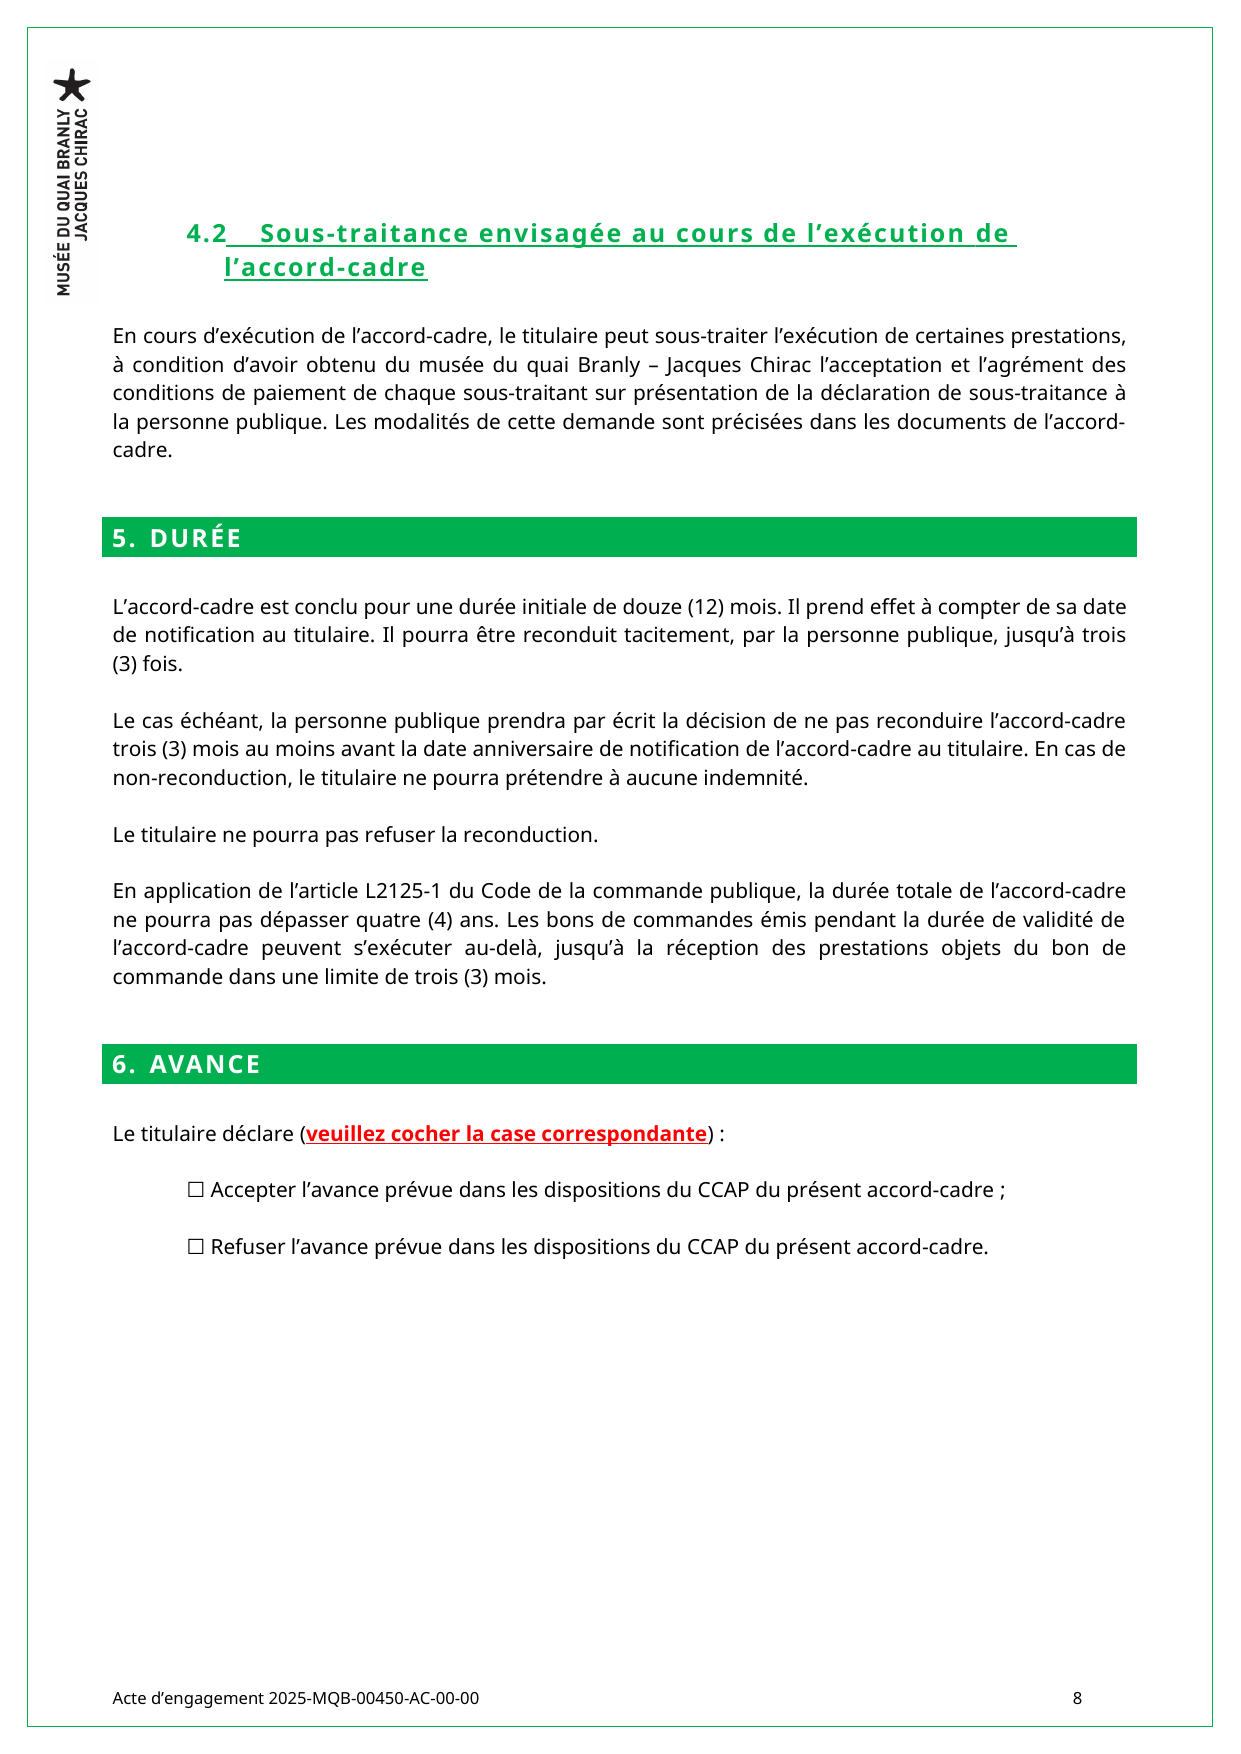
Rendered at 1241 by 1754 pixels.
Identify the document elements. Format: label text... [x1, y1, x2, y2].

text L’accord-cadre est conclu pour une durée initiale de douze (12) mois. Il prend effet à compter de sa date de notification au titulaire. Il pourra être reconduit tacitement, par la personne publique, jusqu’à trois (3) fois. [112, 592, 1128, 677]
text Refuser l’avance prévue dans les dispositions du CCAP du présent accord-cadre. [186, 1232, 1128, 1261]
text En application de l’article L2125-1 du Code de la commande publique, la durée totale de l’accord-cadre ne pourra pas dépasser quatre (4) ans. Les bons de commandes émis pendant la durée de validité de l’accord-cadre peuvent s’exécuter au-delà, jusqu’à la réception des prestations objets du bon de commande dans une limite de trois (3) mois. [112, 877, 1128, 990]
text En cours d’exécution de l’accord-cadre, le titulaire peut sous-traiter l’exécution de certaines prestations, à condition d’avoir obtenu du musée du quai Branly – Jacques Chirac l’acceptation et l’agrément des conditions de paiement de chaque sous-traitant sur présentation de la déclaration de sous-traitance à la personne publique. Les modalités de cette demande sont précisées dans les documents de l’accord-cadre. [112, 322, 1128, 464]
subtitle Sous-traitance envisagée au cours de l’exécution de l’accord-cadre [186, 216, 1128, 284]
text Le titulaire déclare (veuillez cocher la case correspondante) : [112, 1119, 1128, 1147]
text Accepter l’avance prévue dans les dispositions du CCAP du présent accord-cadre ; [186, 1176, 1128, 1204]
title Avance [104, 1045, 1136, 1083]
text Le cas échéant, la personne publique prendra par écrit la décision de ne pas reconduire l’accord-cadre trois (3) mois au moins avant la date anniversaire de notification de l’accord-cadre au titulaire. En cas de non-reconduction, le titulaire ne pourra prétendre à aucune indemnité. [112, 706, 1128, 791]
title Durée [104, 518, 1136, 556]
text Le titulaire ne pourra pas refuser la reconduction. [112, 820, 1128, 848]
